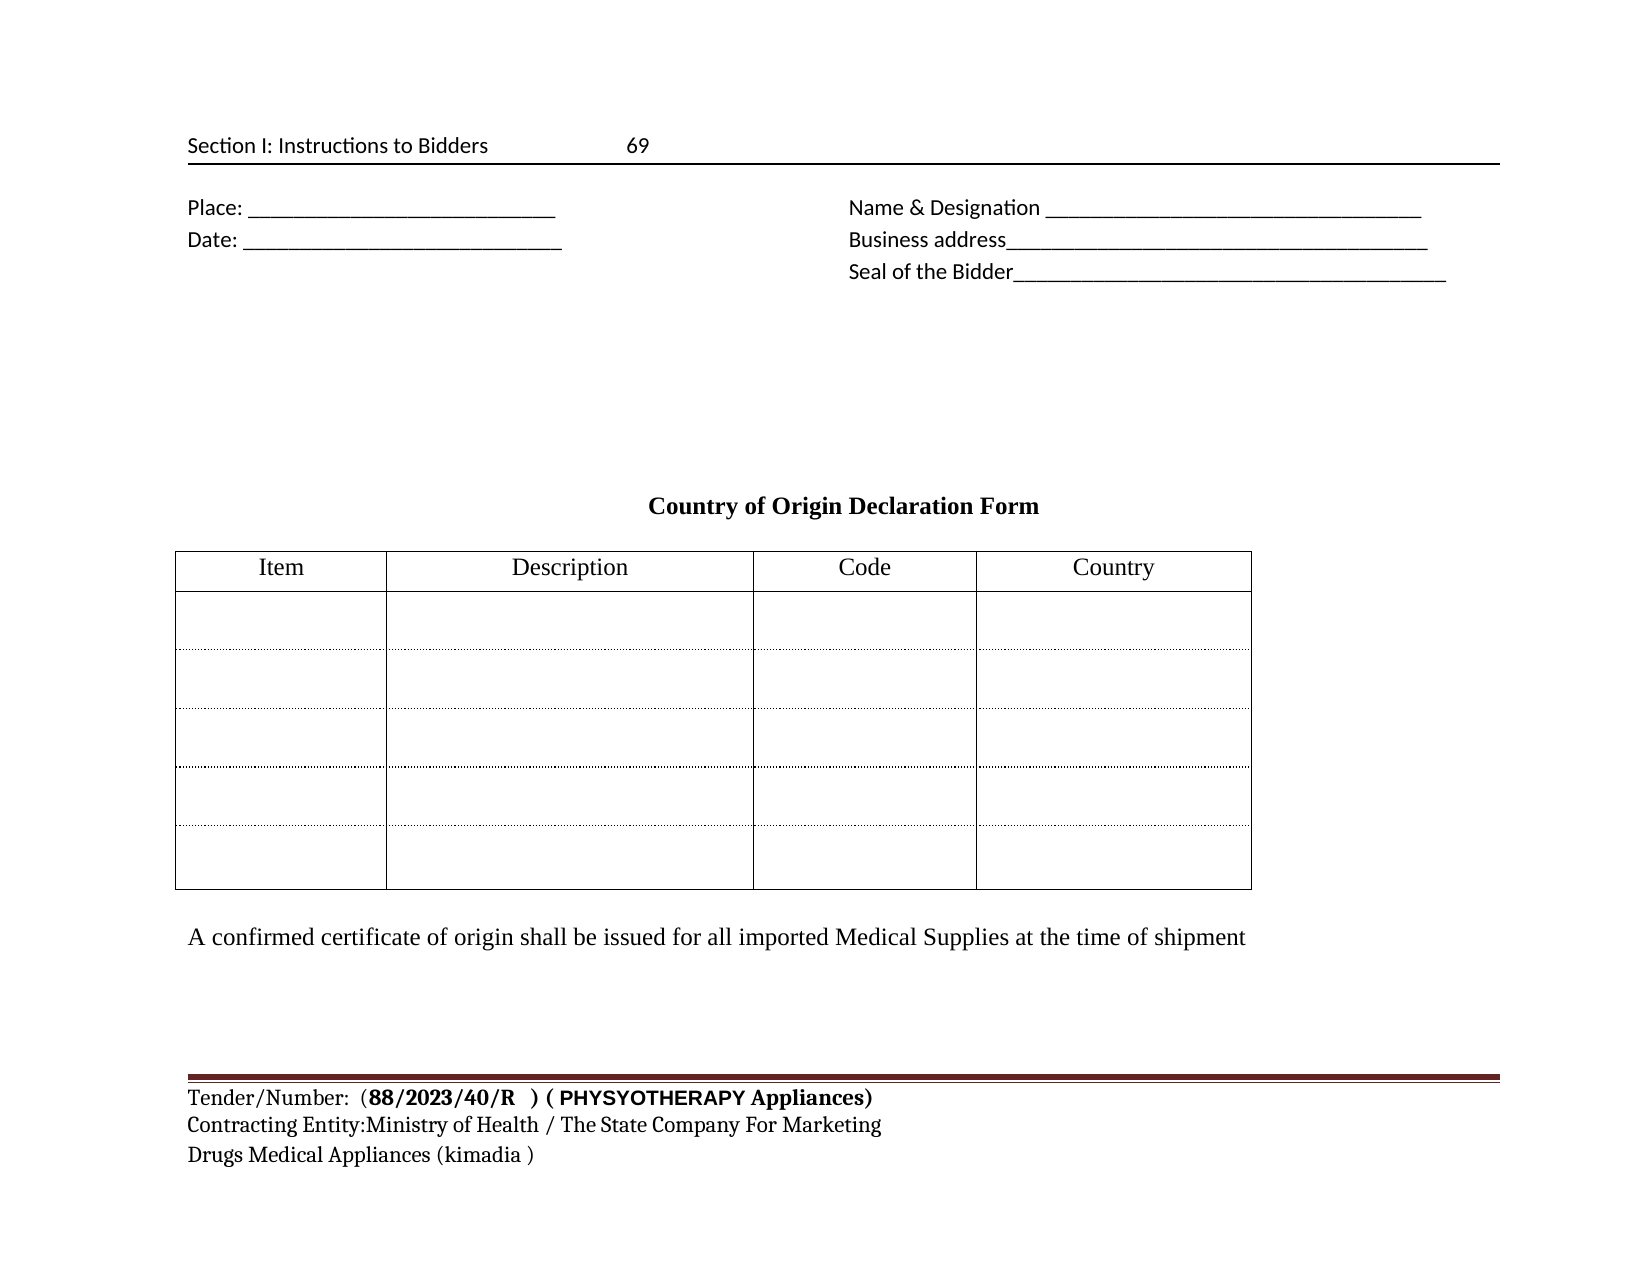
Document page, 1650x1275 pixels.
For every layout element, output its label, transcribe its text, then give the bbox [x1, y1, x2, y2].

text Country of Origin Declaration Form [187, 492, 1500, 520]
table_cell [176, 825, 386, 889]
table_cell [176, 708, 386, 766]
table_cell [977, 766, 1251, 825]
table_cell [754, 592, 976, 649]
table_cell [754, 649, 976, 708]
table_cell [387, 592, 753, 649]
table_header Description [387, 552, 753, 591]
table_cell [754, 708, 976, 766]
table_cell [387, 708, 753, 766]
table_cell [754, 766, 976, 825]
table_cell [387, 825, 753, 889]
table_cell [977, 592, 1251, 649]
table_cell [754, 825, 976, 889]
table_cell [176, 592, 386, 649]
table_cell [977, 825, 1251, 889]
table_header Item [176, 552, 386, 591]
table_header Code [754, 552, 976, 591]
table_cell [176, 649, 386, 708]
table_cell [977, 708, 1251, 766]
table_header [176, 193, 837, 289]
table_header Country [977, 552, 1251, 591]
table_cell [977, 649, 1251, 708]
table_cell [176, 766, 386, 825]
table_cell [387, 649, 753, 708]
table_cell [387, 766, 753, 825]
text A confirmed certificate of origin shall be issued for all imported Medical Supplies at the time of shipment [187, 922, 1500, 951]
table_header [837, 193, 1511, 289]
